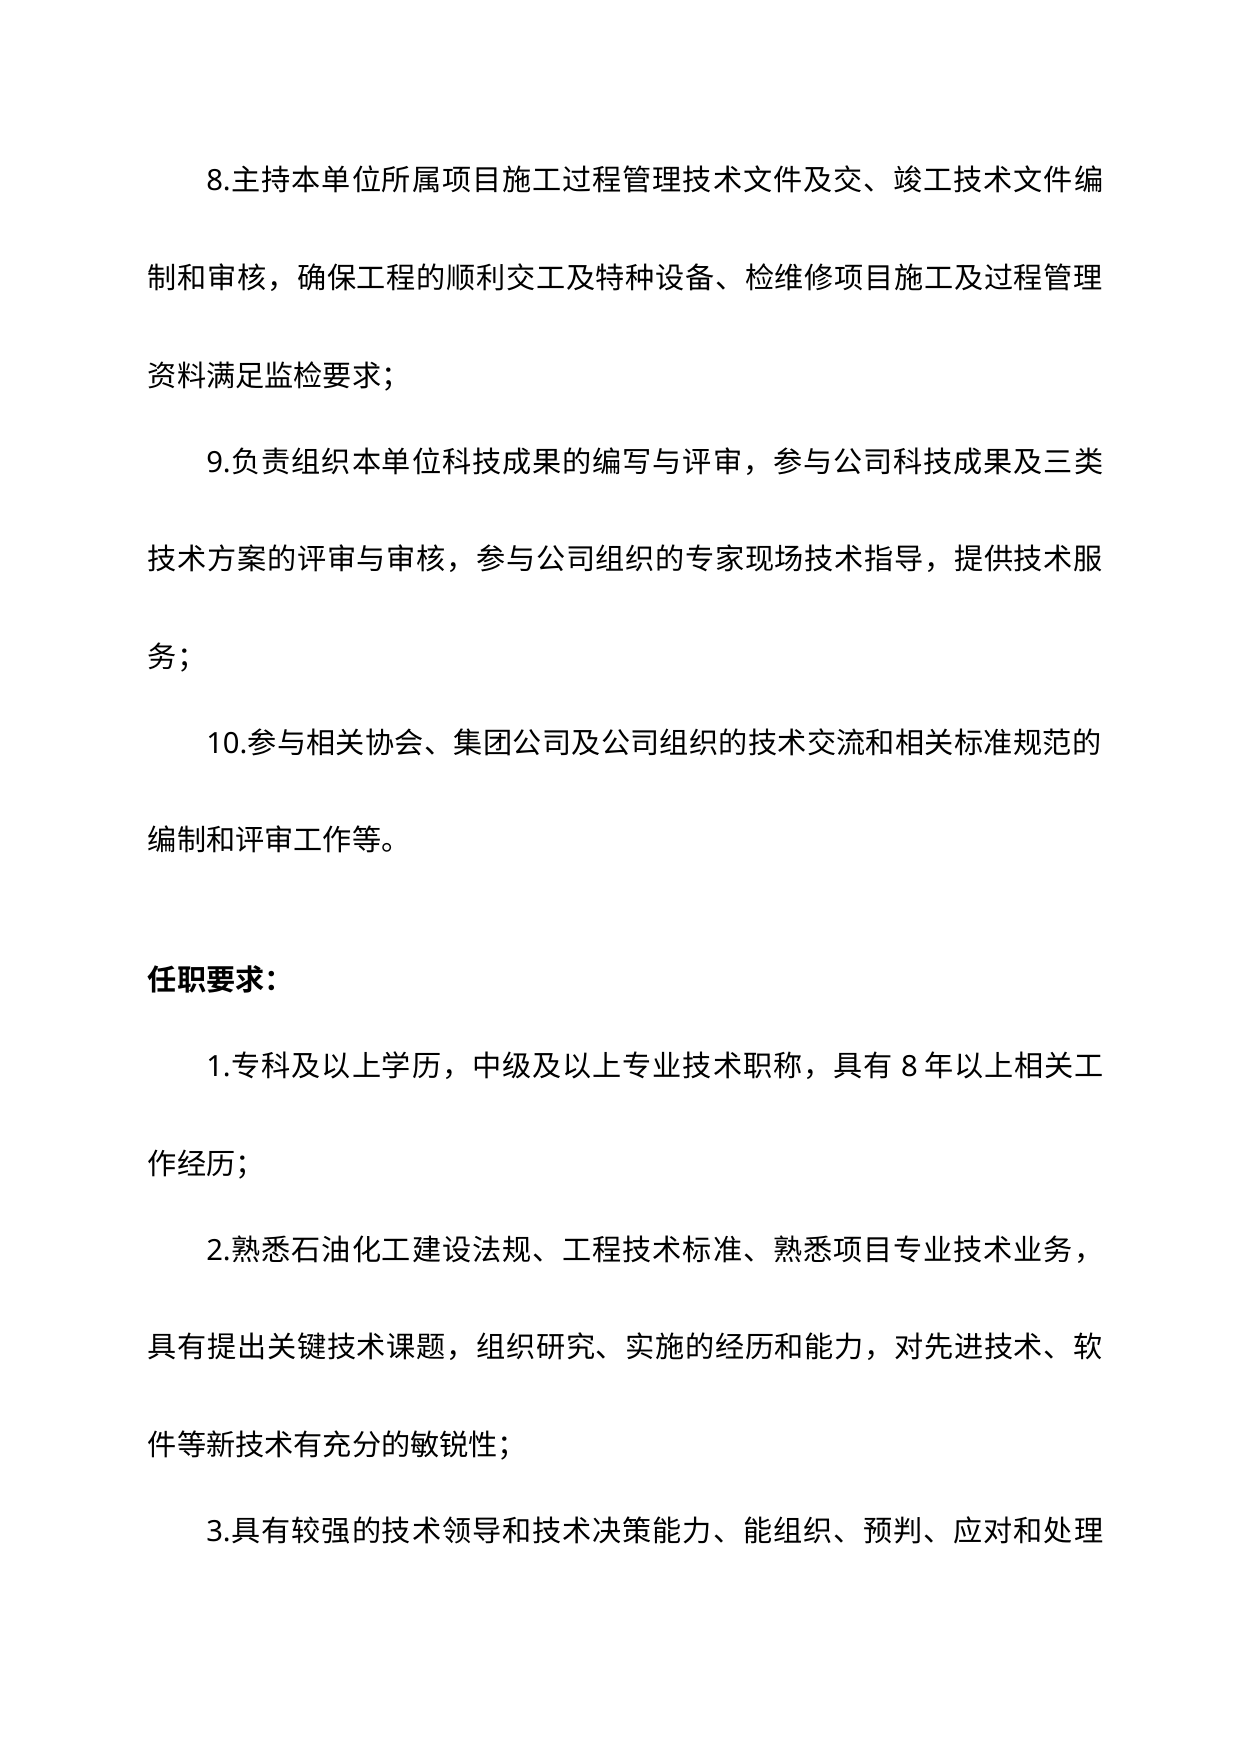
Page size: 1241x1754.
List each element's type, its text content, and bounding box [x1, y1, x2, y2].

text 任职要求： [148, 945, 1104, 1010]
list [148, 1496, 1104, 1561]
list 2.熟悉石油化工建设法规、工程技术标准、熟悉项目专业技术业务，具有提出关键技术课题，组织研究、实施的经历和能力，对先进技术、软件等新技术有充分的敏锐性； [148, 1215, 1104, 1475]
list 8.主持本单位所属项目施工过程管理技术文件及交、竣工技术文件编制和审核，确保工程的顺利交工及特种设备、检维修项目施工及过程管理资料满足监检要求； [148, 146, 1104, 406]
list 9.负责组织本单位科技成果的编写与评审，参与公司科技成果及三类技术方案的评审与审核，参与公司组织的专家现场技术指导，提供技术服务； [148, 427, 1104, 687]
list 10.参与相关协会、集团公司及公司组织的技术交流和相关标准规范的编制和评审工作等。 [148, 708, 1104, 871]
list 1.专科及以上学历，中级及以上专业技术职称，具有8年以上相关工作经历； [148, 1032, 1104, 1194]
